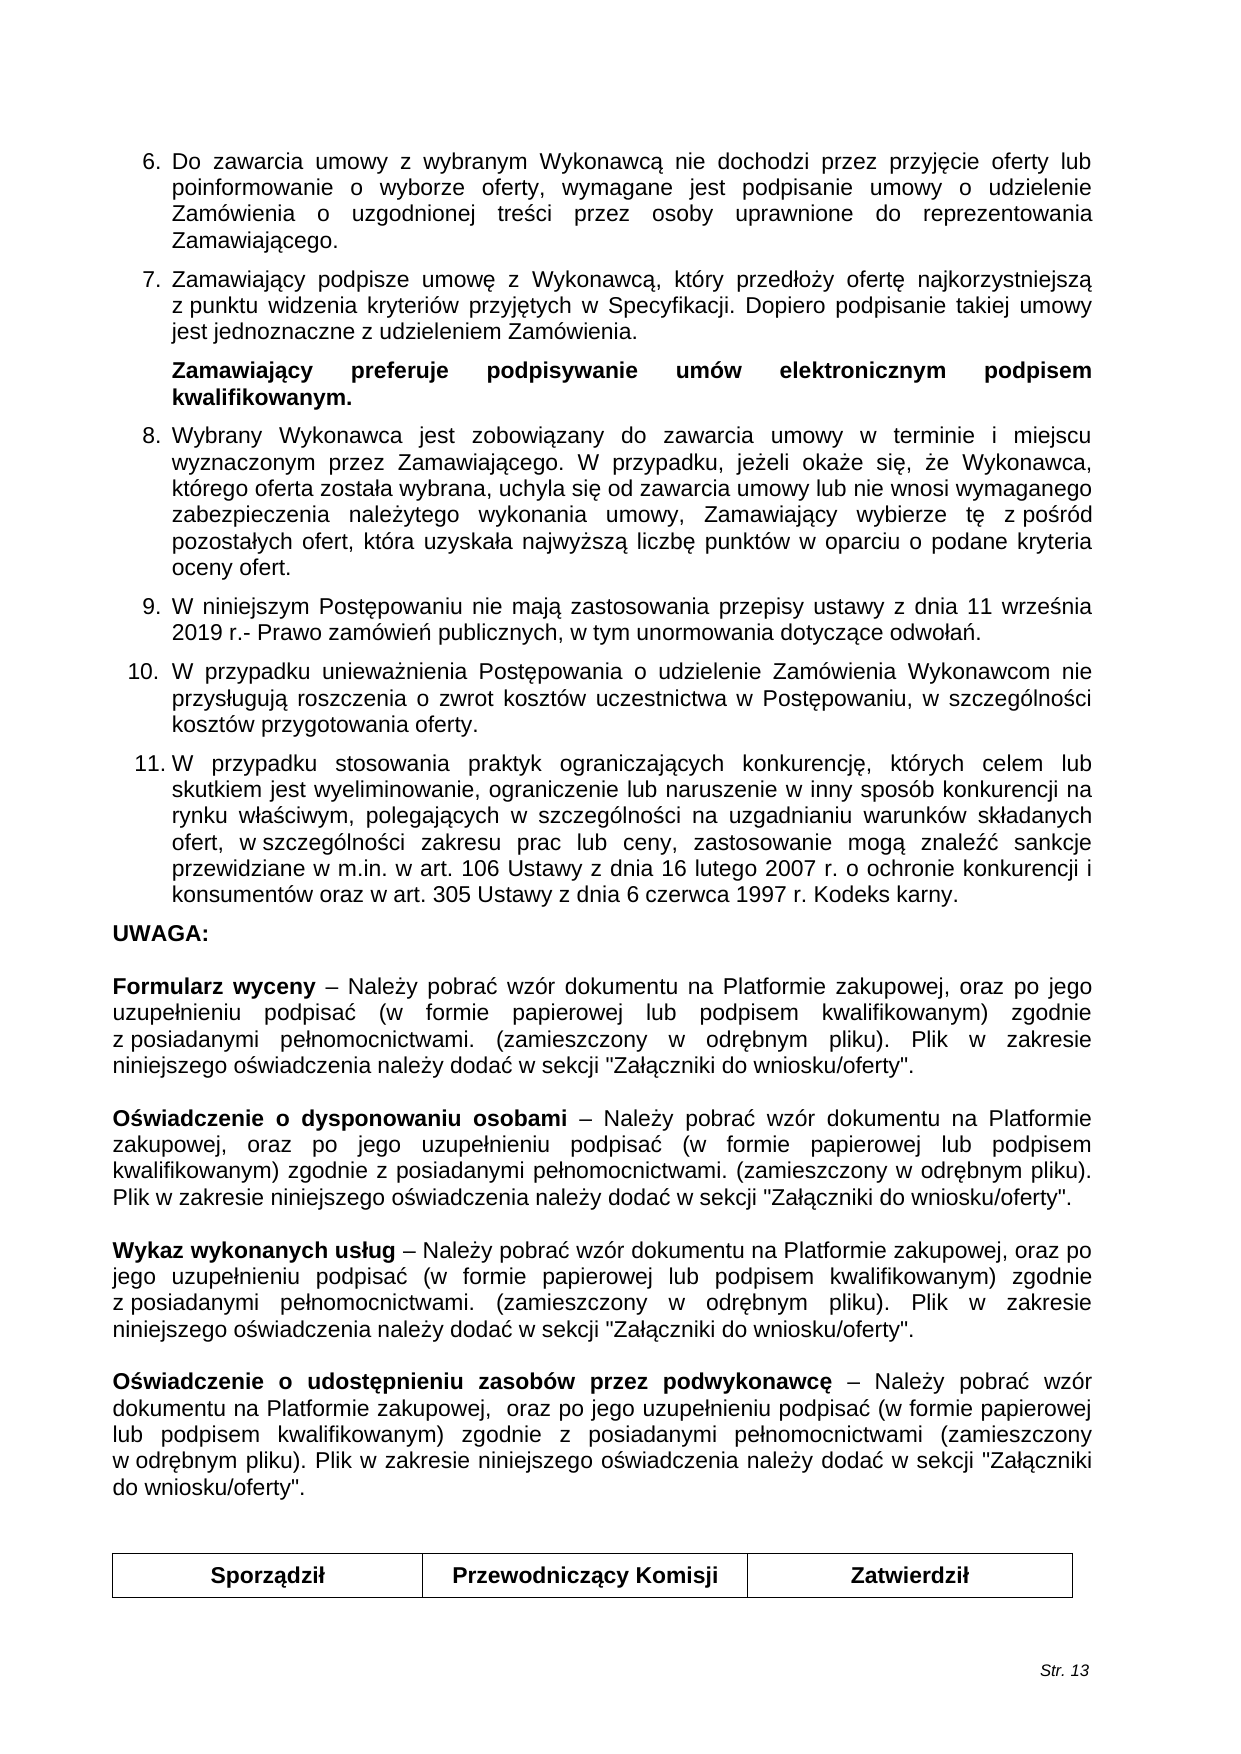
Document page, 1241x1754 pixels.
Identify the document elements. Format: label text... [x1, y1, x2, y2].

text Oświadczenie o udostępnieniu zasobów przez podwykonawcę – Należy pobrać wzór dokumentu na Platformie zakupowej, oraz po jego uzupełnieniu podpisać (w formie papierowej lub podpisem kwalifikowanym) zgodnie z posiadanymi pełnomocnictwami (zamieszczony w odrębnym pliku). Plik w zakresie niniejszego oświadczenia należy dodać w sekcji "Załączniki do wniosku/oferty". [112, 1368, 1093, 1500]
list W niniejszym Postępowaniu nie mają zastosowania przepisy ustawy z dnia 11 września 2019 r.- Prawo zamówień publicznych, w tym unormowania dotyczące odwołań. [142, 593, 1093, 646]
text Wykaz wykonanych usług – Należy pobrać wzór dokumentu na Platformie zakupowej, oraz po jego uzupełnieniu podpisać (w formie papierowej lub podpisem kwalifikowanym) zgodnie z posiadanymi pełnomocnictwami. (zamieszczony w odrębnym pliku). Plik w zakresie niniejszego oświadczenia należy dodać w sekcji "Załączniki do wniosku/oferty". [112, 1237, 1093, 1342]
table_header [423, 1554, 747, 1597]
list W przypadku stosowania praktyk ograniczających konkurencję, których celem lub skutkiem jest wyeliminowanie, ograniczenie lub naruszenie w inny sposób konkurencji na rynku właściwym, polegających w szczególności na uzgadnianiu warunków składanych ofert, w szczególności zakresu prac lub ceny, zastosowanie mogą znaleźć sankcje przewidziane w m.in. w art. 106 Ustawy z dnia 16 lutego 2007 r. o ochronie konkurencji i konsumentów oraz w art. 305 Ustawy z dnia 6 czerwca 1997 r. Kodeks karny. [134, 750, 1093, 908]
text Zamawiający preferuje podpisywanie umów elektronicznym podpisem kwalifikowanym. [172, 357, 1093, 410]
table_header Sporządził [113, 1554, 422, 1597]
list W przypadku unieważnienia Postępowania o udzielenie Zamówienia Wykonawcom nie przysługują roszczenia o zwrot kosztów uczestnictwa w Postępowaniu, w szczególności kosztów przygotowania oferty. [127, 658, 1093, 737]
list Do zawarcia umowy z wybranym Wykonawcą nie dochodzi przez przyjęcie oferty lub poinformowanie o wyborze oferty, wymagane jest podpisanie umowy o udzielenie Zamówienia o uzgodnionej treści przez osoby uprawnione do reprezentowania Zamawiającego. [142, 148, 1093, 253]
text UWAGA: [112, 920, 1093, 947]
text Formularz wyceny – Należy pobrać wzór dokumentu na Platformie zakupowej, oraz po jego uzupełnieniu podpisać (w formie papierowej lub podpisem kwalifikowanym) zgodnie z posiadanymi pełnomocnictwami. (zamieszczony w odrębnym pliku). Plik w zakresie niniejszego oświadczenia należy dodać w sekcji "Załączniki do wniosku/oferty". [112, 973, 1093, 1078]
list Wybrany Wykonawca jest zobowiązany do zawarcia umowy w terminie i miejscu wyznaczonym przez Zamawiającego. W przypadku, jeżeli okaże się, że Wykonawca, którego oferta została wybrana, uchyla się od zawarcia umowy lub nie wnosi wymaganego zabezpieczenia należytego wykonania umowy, Zamawiający wybierze tę z pośród pozostałych ofert, która uzyskała najwyższą liczbę punktów w oparciu o podane kryteria oceny ofert. [142, 422, 1093, 580]
text Oświadczenie o dysponowaniu osobami – Należy pobrać wzór dokumentu na Platformie zakupowej, oraz po jego uzupełnieniu podpisać (w formie papierowej lub podpisem kwalifikowanym) zgodnie z posiadanymi pełnomocnictwami. (zamieszczony w odrębnym pliku). Plik w zakresie niniejszego oświadczenia należy dodać w sekcji "Załączniki do wniosku/oferty". [112, 1105, 1093, 1210]
table_header Zatwierdził [748, 1554, 1072, 1597]
list Zamawiający podpisze umowę z Wykonawcą, który przedłoży ofertę najkorzystniejszą z punktu widzenia kryteriów przyjętych w Specyfikacji. Dopiero podpisanie takiej umowy jest jednoznaczne z udzieleniem Zamówienia. [142, 266, 1093, 344]
